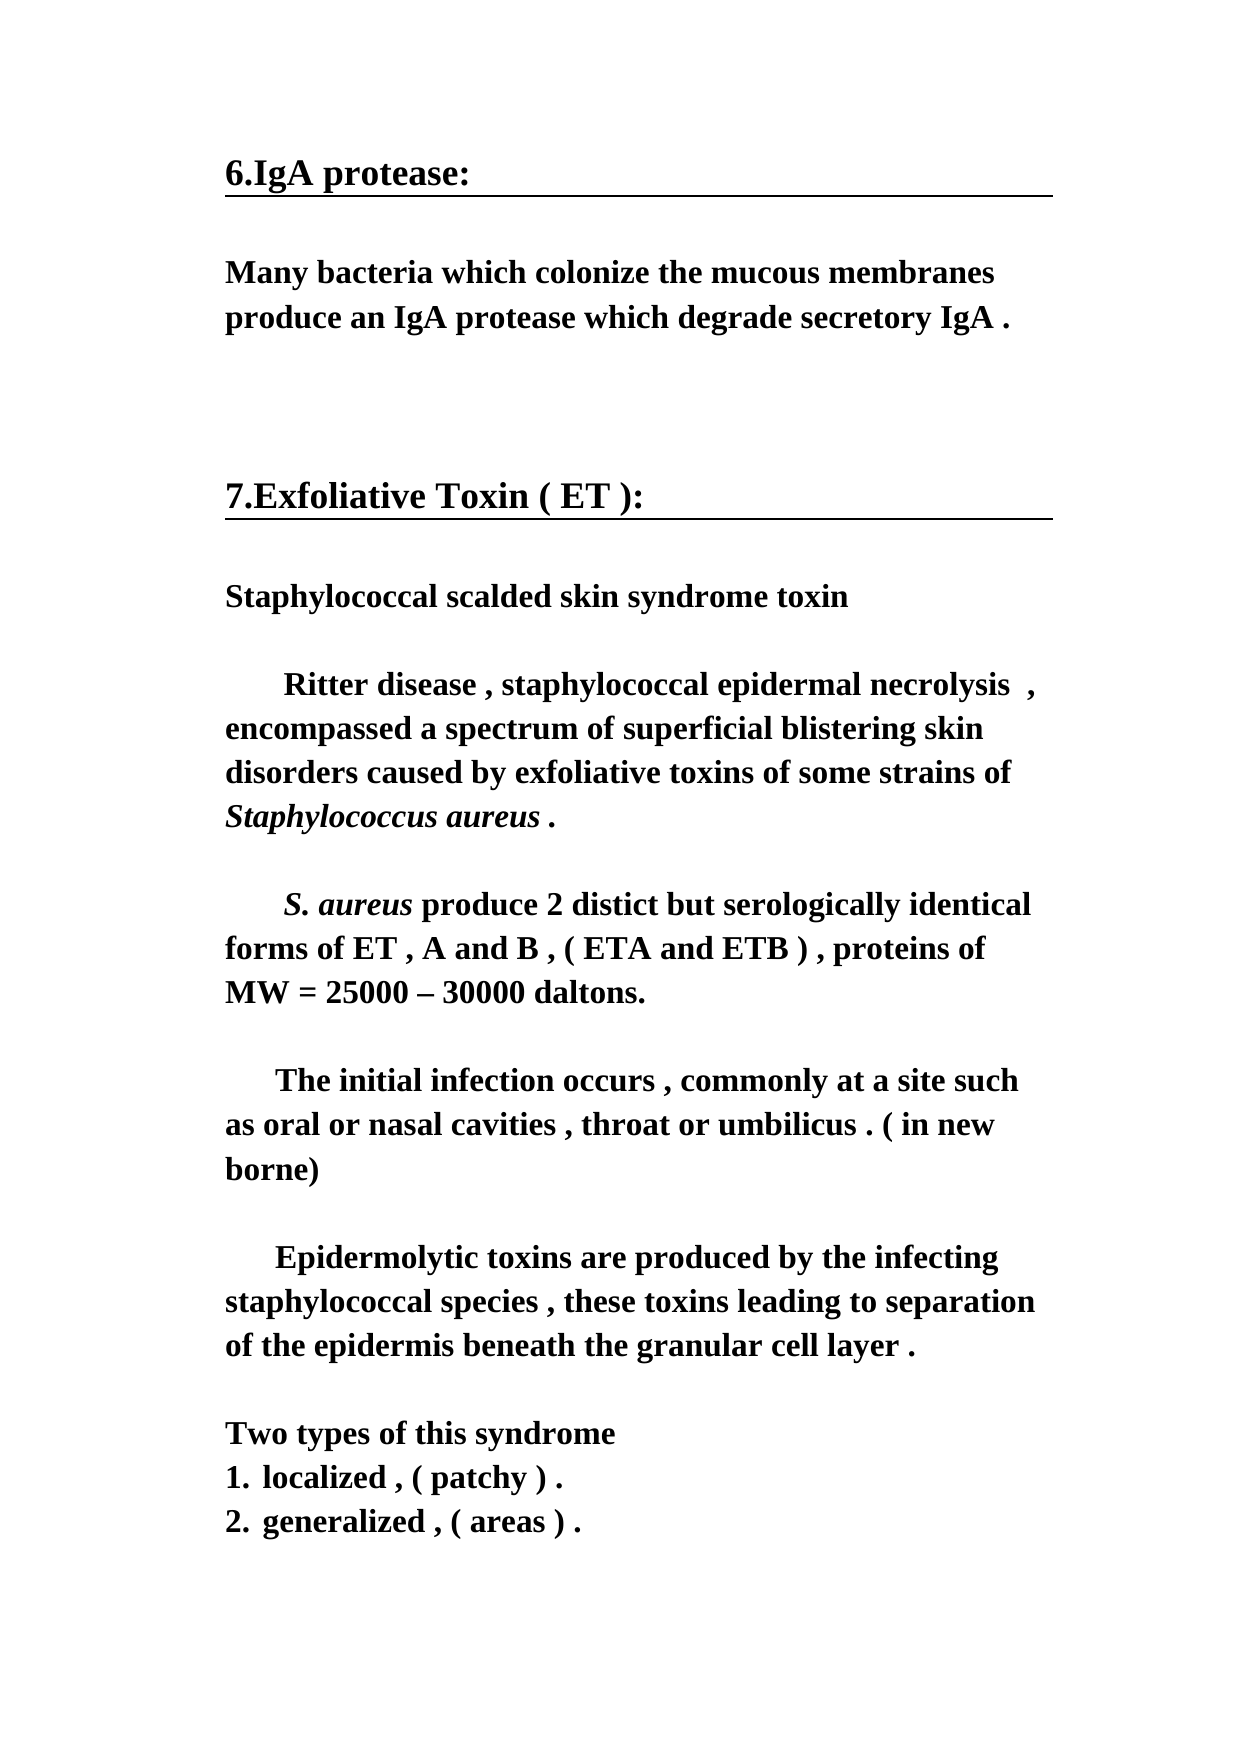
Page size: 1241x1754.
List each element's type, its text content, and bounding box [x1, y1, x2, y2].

text Two types of this syndrome [225, 1413, 1053, 1451]
text The initial infection occurs , commonly at a site such as oral or nasal cavities , throat or umbilicus . ( in new borne) [225, 1061, 1053, 1187]
text S. aureus produce 2 distict but serologically identical forms of ET , A and B , ( ETA and ETB ) , proteins of MW = 25000 – 30000 daltons. [225, 884, 1053, 1011]
text Many bacteria which colonize the mucous membranes produce an IgA protease which degrade secretory IgA . [225, 253, 1053, 335]
text Staphylococcal scalded skin syndrome toxin [225, 576, 1053, 614]
text 7.Exfoliative Toxin ( ET ): [225, 473, 1053, 518]
text 6.IgA protease: [225, 150, 1053, 195]
text Epidermolytic toxins are produced by the infecting staphylococcal species , these toxins leading to separation of the epidermis beneath the granular cell layer . [225, 1237, 1053, 1363]
list localized , ( patchy ) . [225, 1457, 1053, 1496]
text Ritter disease , staphylococcal epidermal necrolysis , encompassed a spectrum of superficial blistering skin disorders caused by exfoliative toxins of some strains of Staphylococcus aureus . [225, 664, 1053, 834]
list generalized , ( areas ) . [225, 1501, 1053, 1539]
